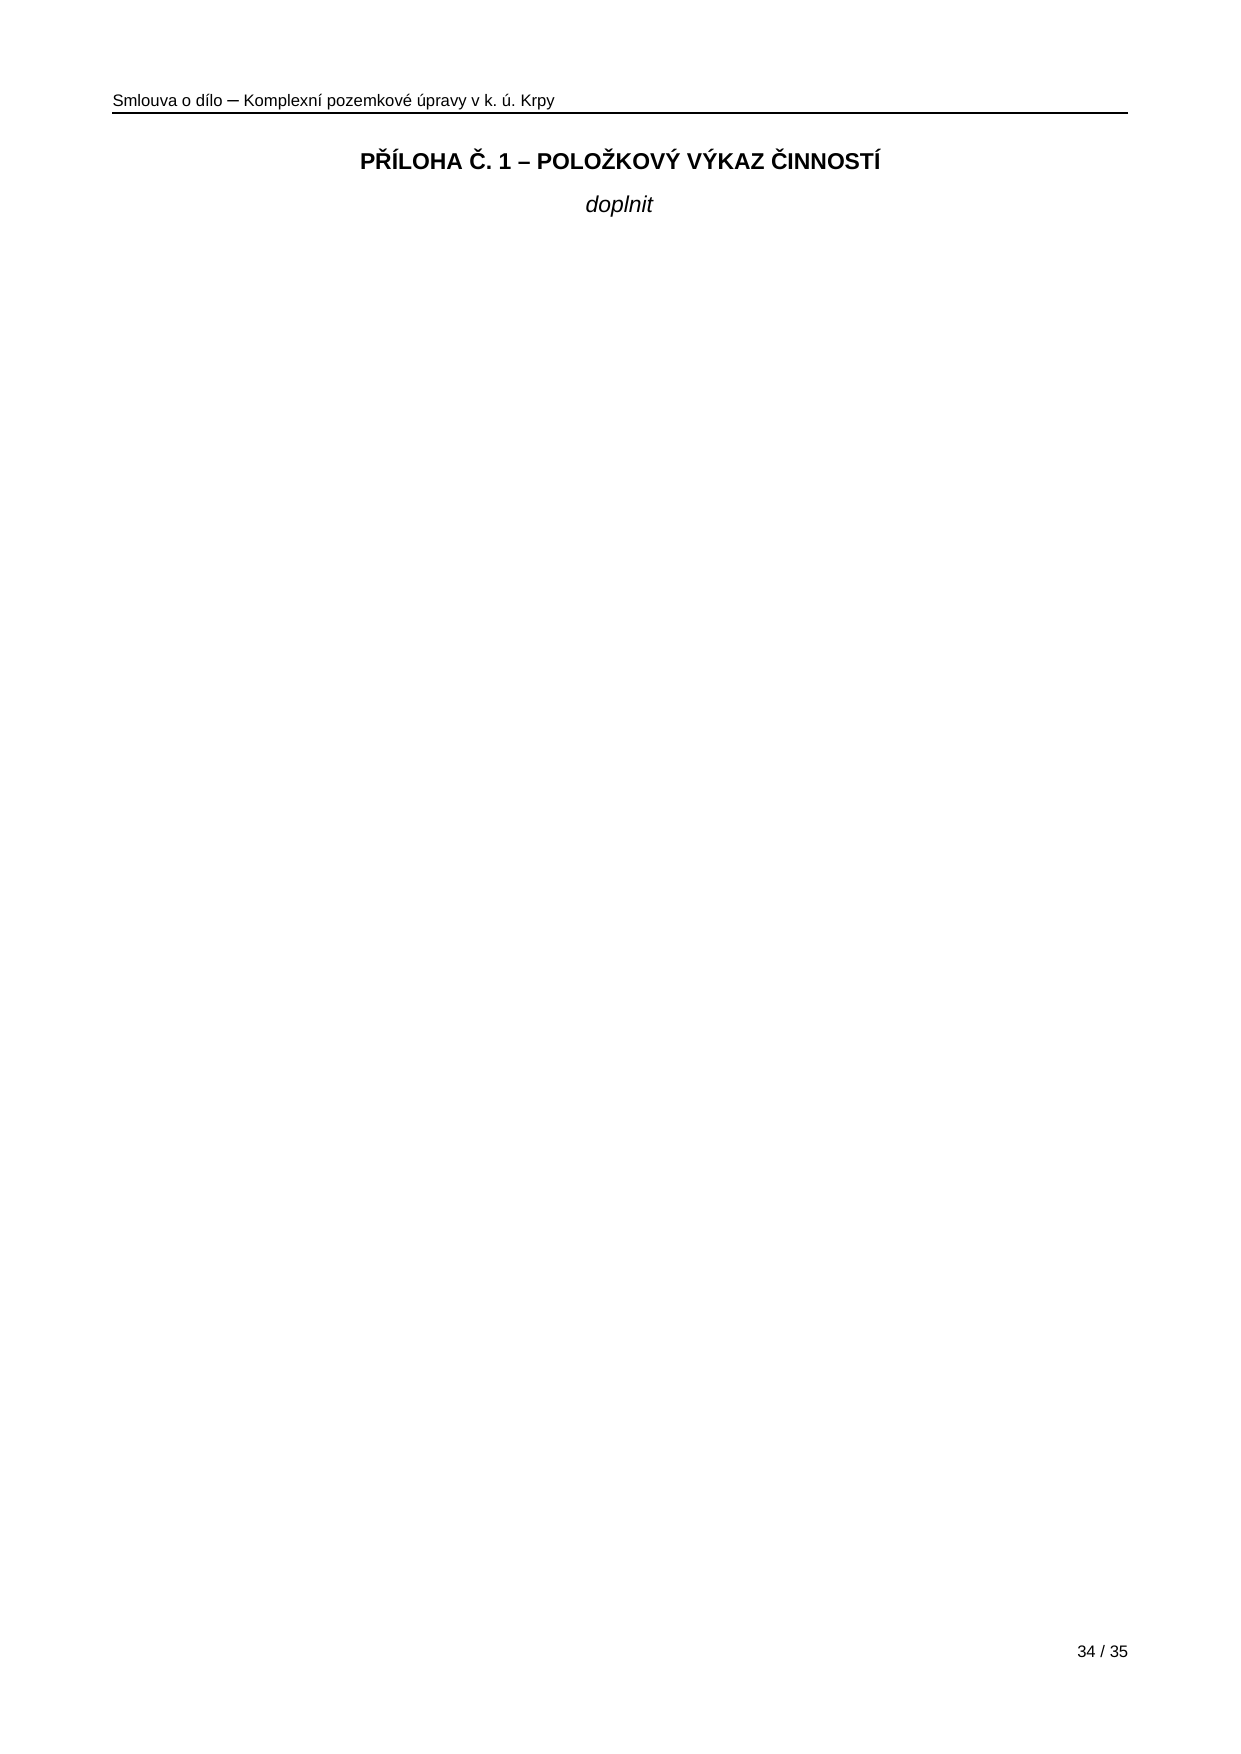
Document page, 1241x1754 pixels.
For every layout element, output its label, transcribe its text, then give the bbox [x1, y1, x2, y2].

text doplnit [112, 191, 1128, 217]
text Příloha č. 1 – Položkový výkaz Činností [112, 148, 1128, 174]
